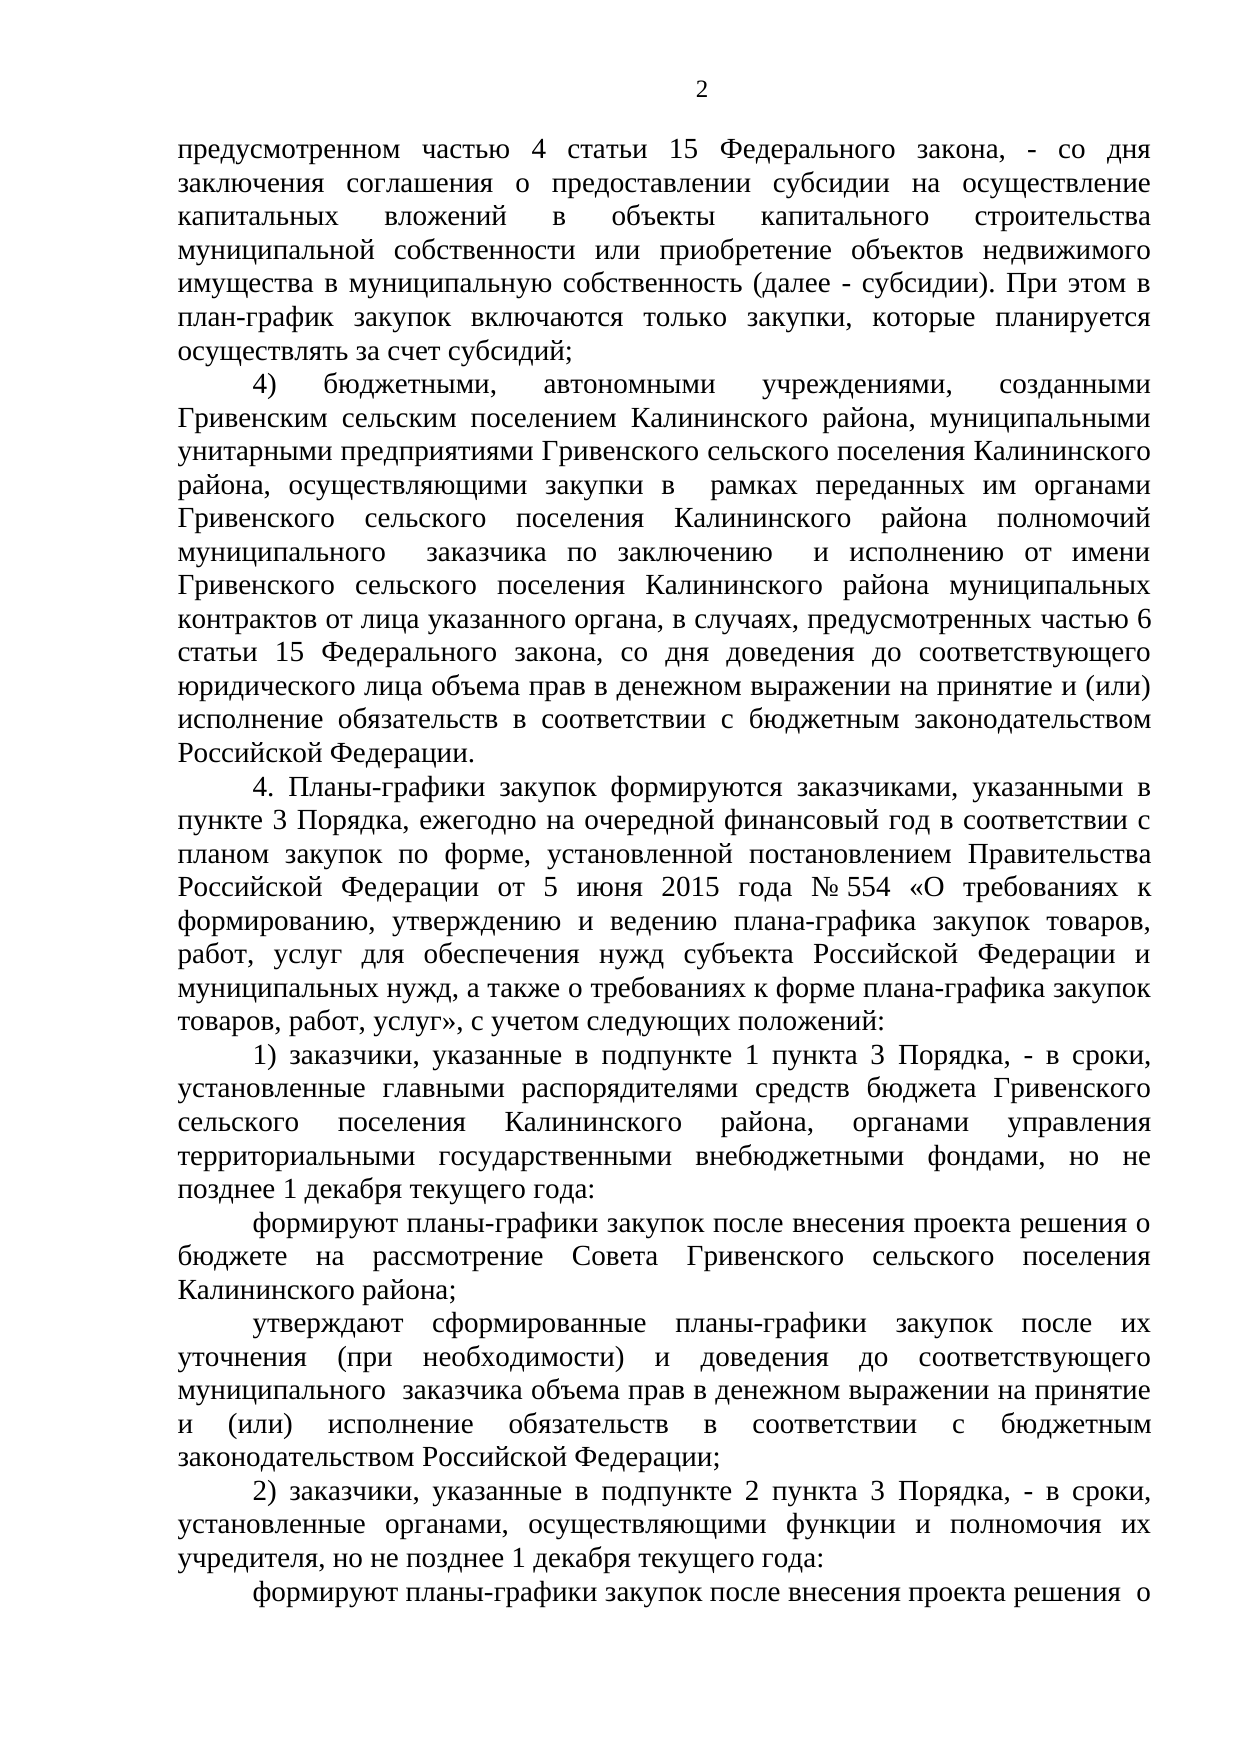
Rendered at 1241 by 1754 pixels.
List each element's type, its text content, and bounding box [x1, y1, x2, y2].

text утверждают сформированные планы-графики закупок после их уточнения (при необходимости) и доведения до соответствующего муниципального заказчика объема прав в денежном выражении на принятие и (или) исполнение обязательств в соответствии с бюджетным законодательством Российской Федерации; [177, 1305, 1152, 1473]
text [177, 1574, 1152, 1607]
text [177, 131, 1152, 366]
text формируют планы-графики закупок после внесения проекта решения о бюджете на рассмотрение Совета Гривенского сельского поселения Калининского района; [177, 1205, 1152, 1305]
text 2) заказчики, указанные в подпункте 2 пункта 3 Порядка, - в сроки, установленные органами, осуществляющими функции и полномочия их учредителя, но не позднее 1 декабря текущего года: [177, 1473, 1152, 1574]
text 4. Планы-графики закупок формируются заказчиками, указанными в пункте 3 Порядка, ежегодно на очередной финансовый год в соответствии с планом закупок по форме, установленной постановлением Правительства Российской Федерации от 5 июня 2015 года № 554 «О требованиях к формированию, утверждению и ведению плана-графика закупок товаров, работ, услуг для обеспечения нужд субъекта Российской Федерации и муниципальных нужд, а также о требованиях к форме плана-графика закупок товаров, работ, услуг», с учетом следующих положений: [177, 769, 1152, 1037]
text 4) бюджетными, автономными учреждениями, созданными Гривенским сельским поселением Калининского района, муниципальными унитарными предприятиями Гривенского сельского поселения Калининского района, осуществляющими закупки в рамках переданных им органами Гривенского сельского поселения Калининского района полномочий муниципального заказчика по заключению и исполнению от имени Гривенского сельского поселения Калининского района муниципальных контрактов от лица указанного органа, в случаях, предусмотренных частью 6 статьи 15 Федерального закона, со дня доведения до соответствующего юридического лица объема прав в денежном выражении на принятие и (или) исполнение обязательств в соответствии с бюджетным законодательством Российской Федерации. [177, 366, 1152, 769]
text 1) заказчики, указанные в подпункте 1 пункта 3 Порядка, - в сроки, установленные главными распорядителями средств бюджета Гривенского сельского поселения Калининского района, органами управления территориальными государственными внебюджетными фондами, но не позднее 1 декабря текущего года: [177, 1037, 1152, 1205]
